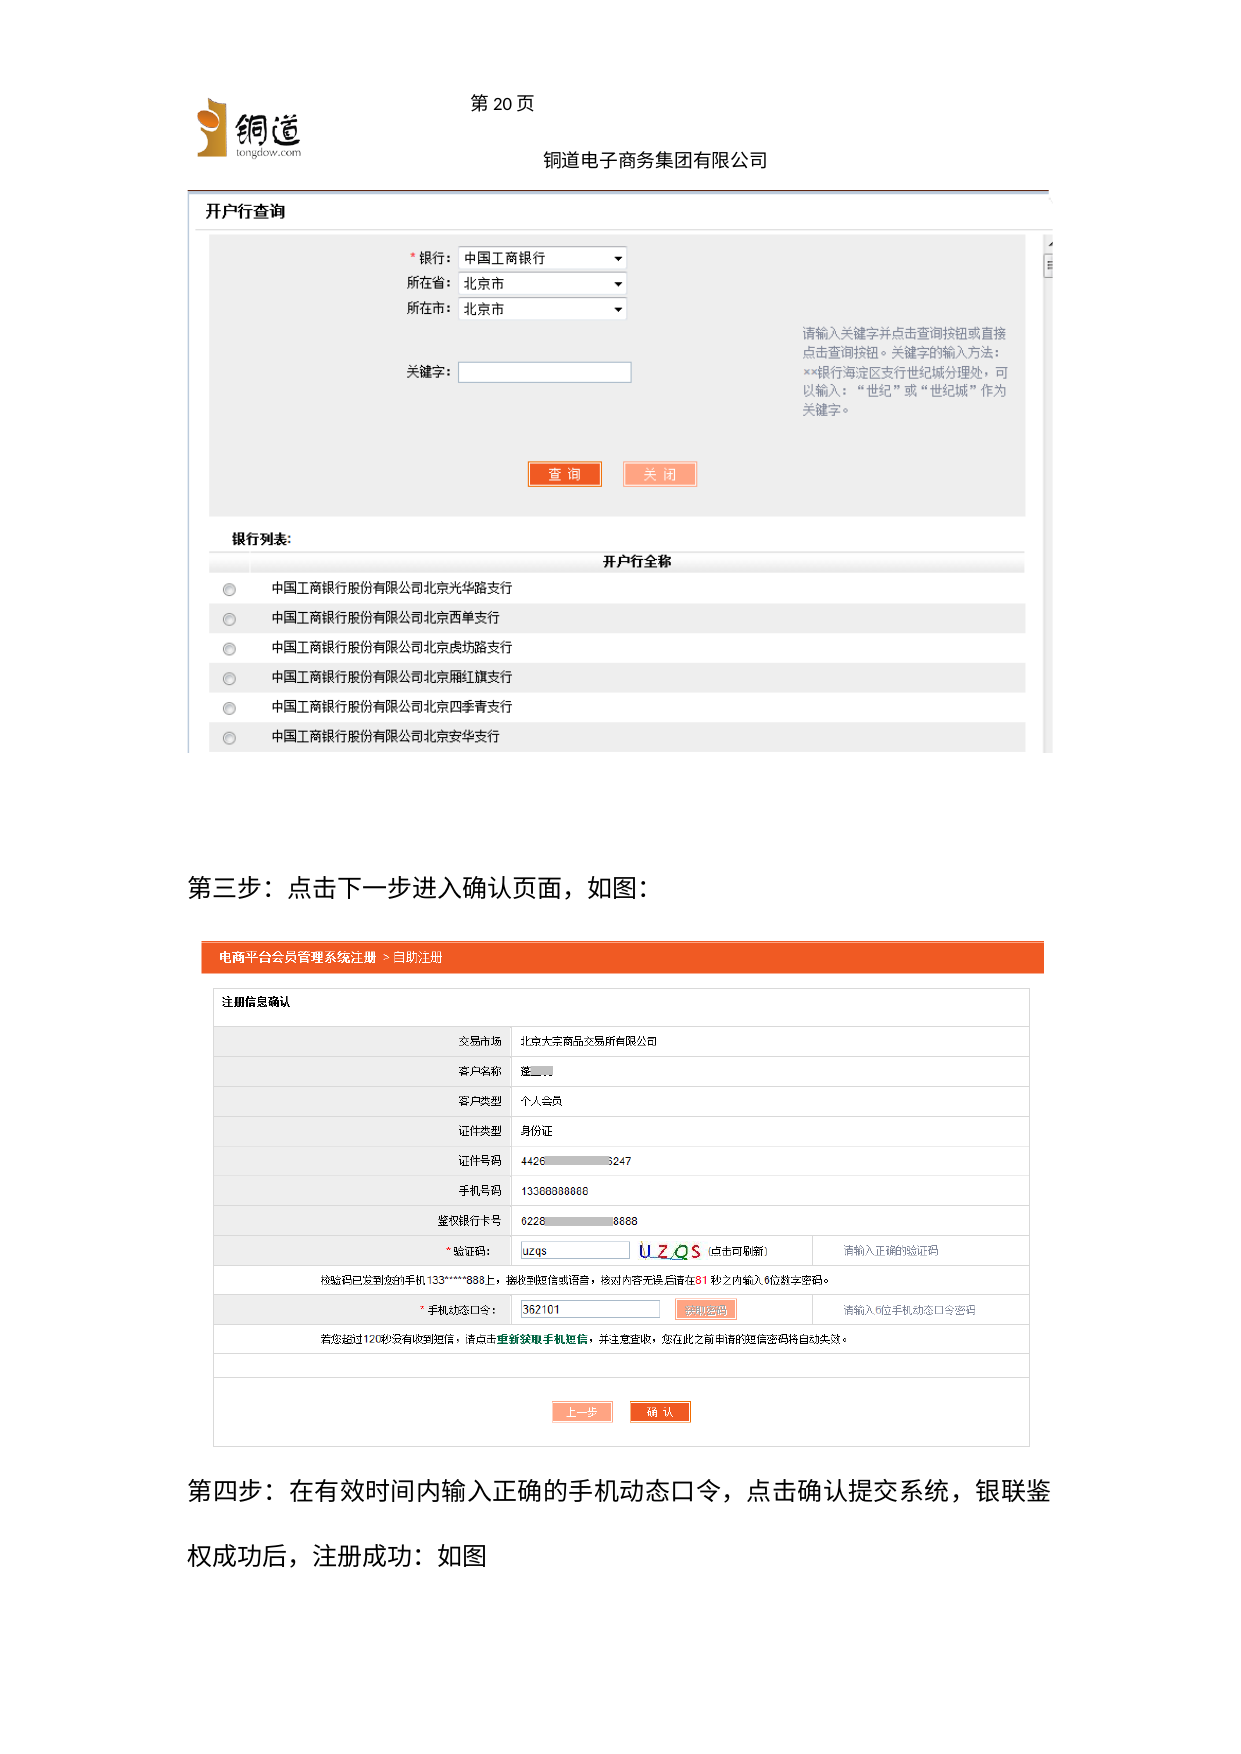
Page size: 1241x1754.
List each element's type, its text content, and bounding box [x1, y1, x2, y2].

text 第四步：在有效时间内输入正确的手机动态口令，点击确认提交系统，银联鉴权成功后，注册成功：如图 [187, 1457, 1053, 1587]
text 第三步：点击下一步进入确认页面，如图： [187, 854, 1053, 919]
picture [187, 90, 310, 168]
picture [187, 937, 1053, 1451]
picture [187, 190, 1053, 753]
